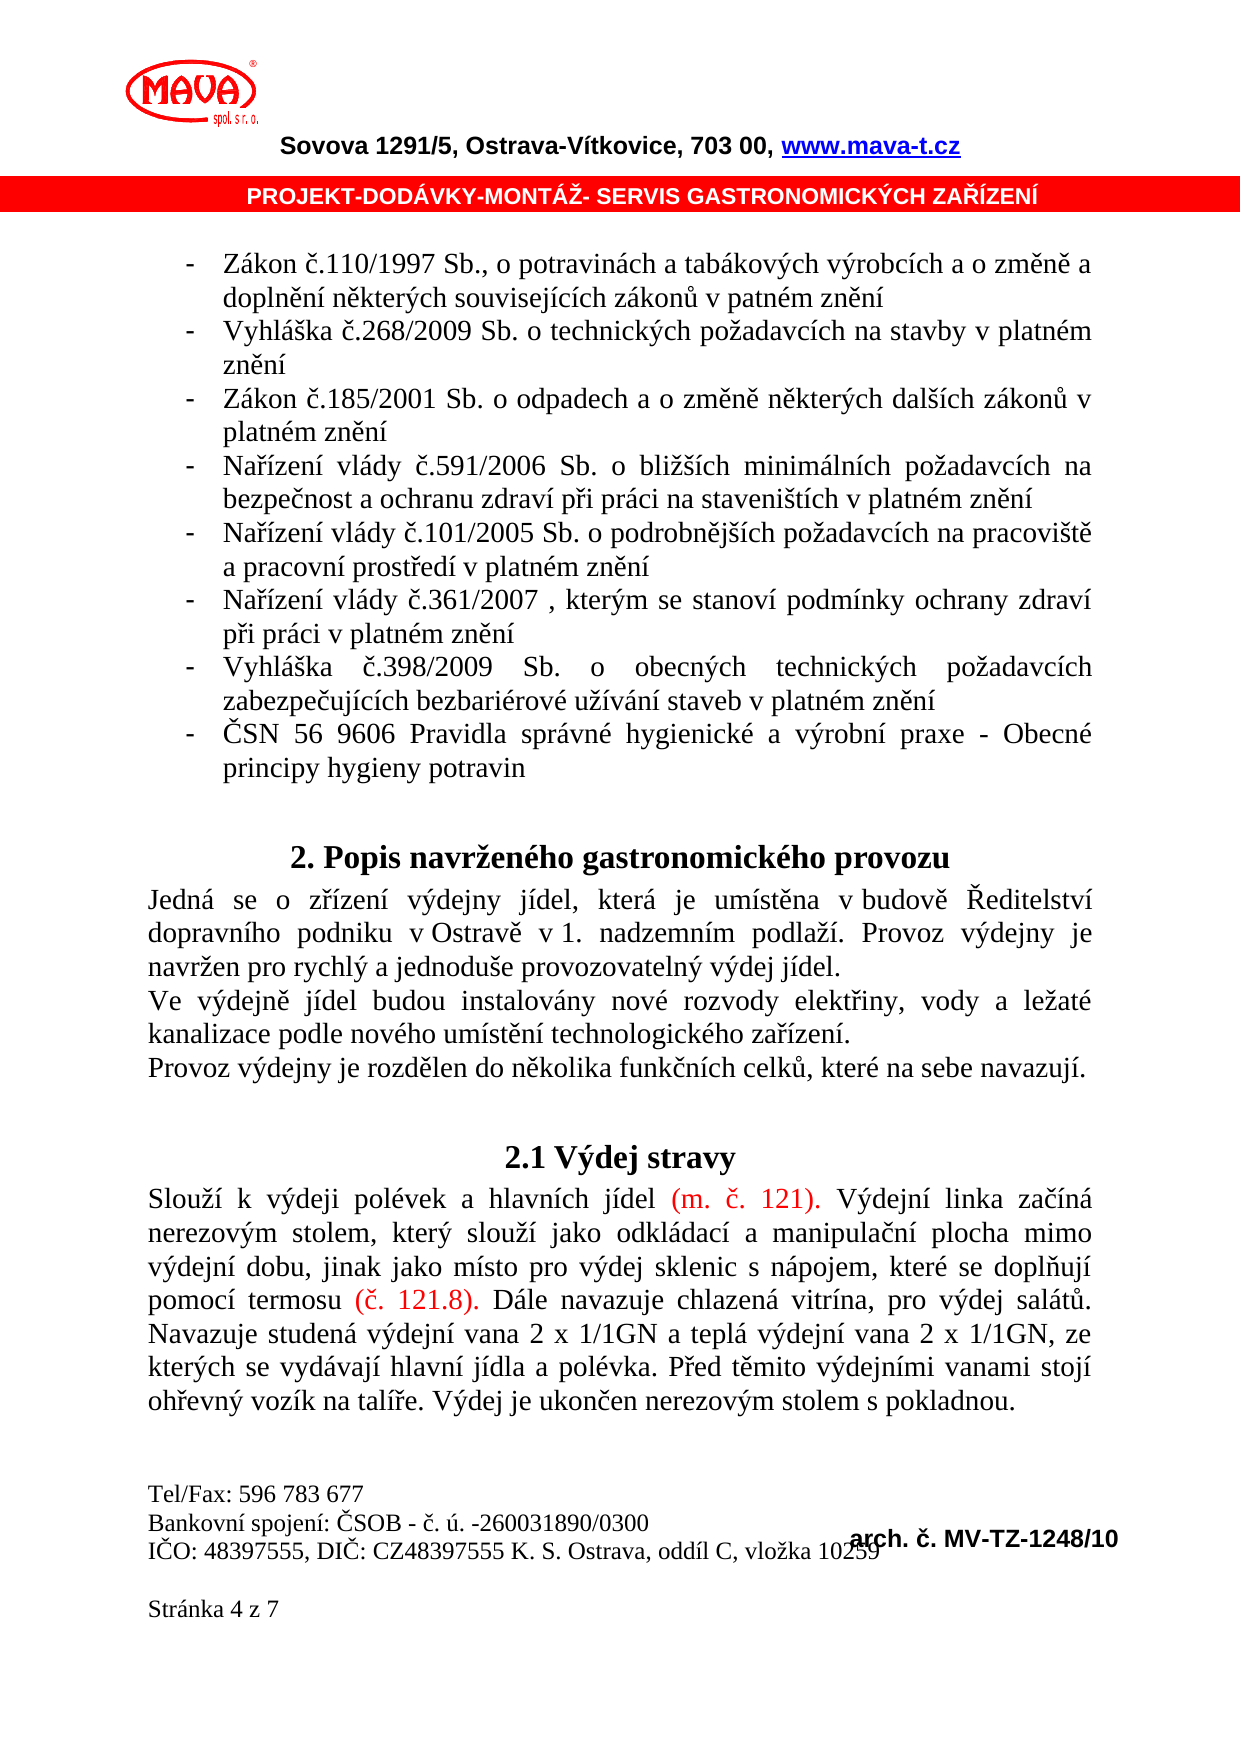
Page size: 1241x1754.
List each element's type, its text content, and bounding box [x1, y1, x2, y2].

subtitle 2. Popis navrženého gastronomického provozu [148, 837, 1093, 876]
subtitle 2.1 Výdej stravy [148, 1137, 1093, 1175]
text Ve výdejně jídel budou instalovány nové rozvody elektřiny, vody a ležaté kanalizace podle nového umístění technologického zařízení. [148, 983, 1093, 1050]
text Jedná se o zřízení výdejny jídel, která je umístěna v budově Ředitelství dopravního podniku v Ostravě v 1. nadzemním podlaží. Provoz výdejny je navržen pro rychlý a jednoduše provozovatelný výdej jídel. [148, 882, 1093, 983]
list Nařízení vlády č.361/2007 , kterým se stanoví podmínky ochrany zdraví při práci v platném znění [185, 582, 1093, 649]
list Nařízení vlády č.101/2005 Sb. o podrobnějších požadavcích na pracoviště a pracovní prostředí v platném znění [185, 515, 1093, 582]
list Nařízení vlády č.591/2006 Sb. o bližších minimálních požadavcích na bezpečnost a ochranu zdraví při práci na staveništích v platném znění [185, 448, 1093, 515]
list Vyhláška č.268/2009 Sb. o technických požadavcích na stavby v platném znění [185, 313, 1093, 381]
text Provoz výdejny je rozdělen do několika funkčních celků, které na sebe navazují. [148, 1050, 1093, 1083]
list Zákon č.110/1997 Sb., o potravinách a tabákových výrobcích a o změně a doplnění některých souvisejících zákonů v patném znění [185, 246, 1093, 313]
list Vyhláška č.398/2009 Sb. o obecných technických požadavcích zabezpečujících bezbariérové užívání staveb v platném znění [185, 649, 1093, 717]
list ČSN 56 9606 Pravidla správné hygienické a výrobní praxe - Obecné principy hygieny potravin [185, 717, 1093, 784]
text Slouží k výdeji polévek a hlavních jídel (m. č. 121). Výdejní linka začíná nerezovým stolem, který slouží jako odkládací a manipulační plocha mimo výdejní dobu, jinak jako místo pro výdej sklenic s nápojem, které se doplňují pomocí termosu (č. 121.8). Dále navazuje chlazená vitrína, pro výdej salátů. Navazuje studená výdejní vana 2 x 1/1GN a teplá výdejní vana 2 x 1/1GN, ze kterých se vydávají hlavní jídla a polévka. Před těmito výdejními vanami stojí ohřevný vozík na talíře. Výdej je ukončen nerezovým stolem s pokladnou. [148, 1182, 1093, 1416]
list Zákon č.185/2001 Sb. o odpadech a o změně některých dalších zákonů v platném znění [185, 381, 1093, 448]
